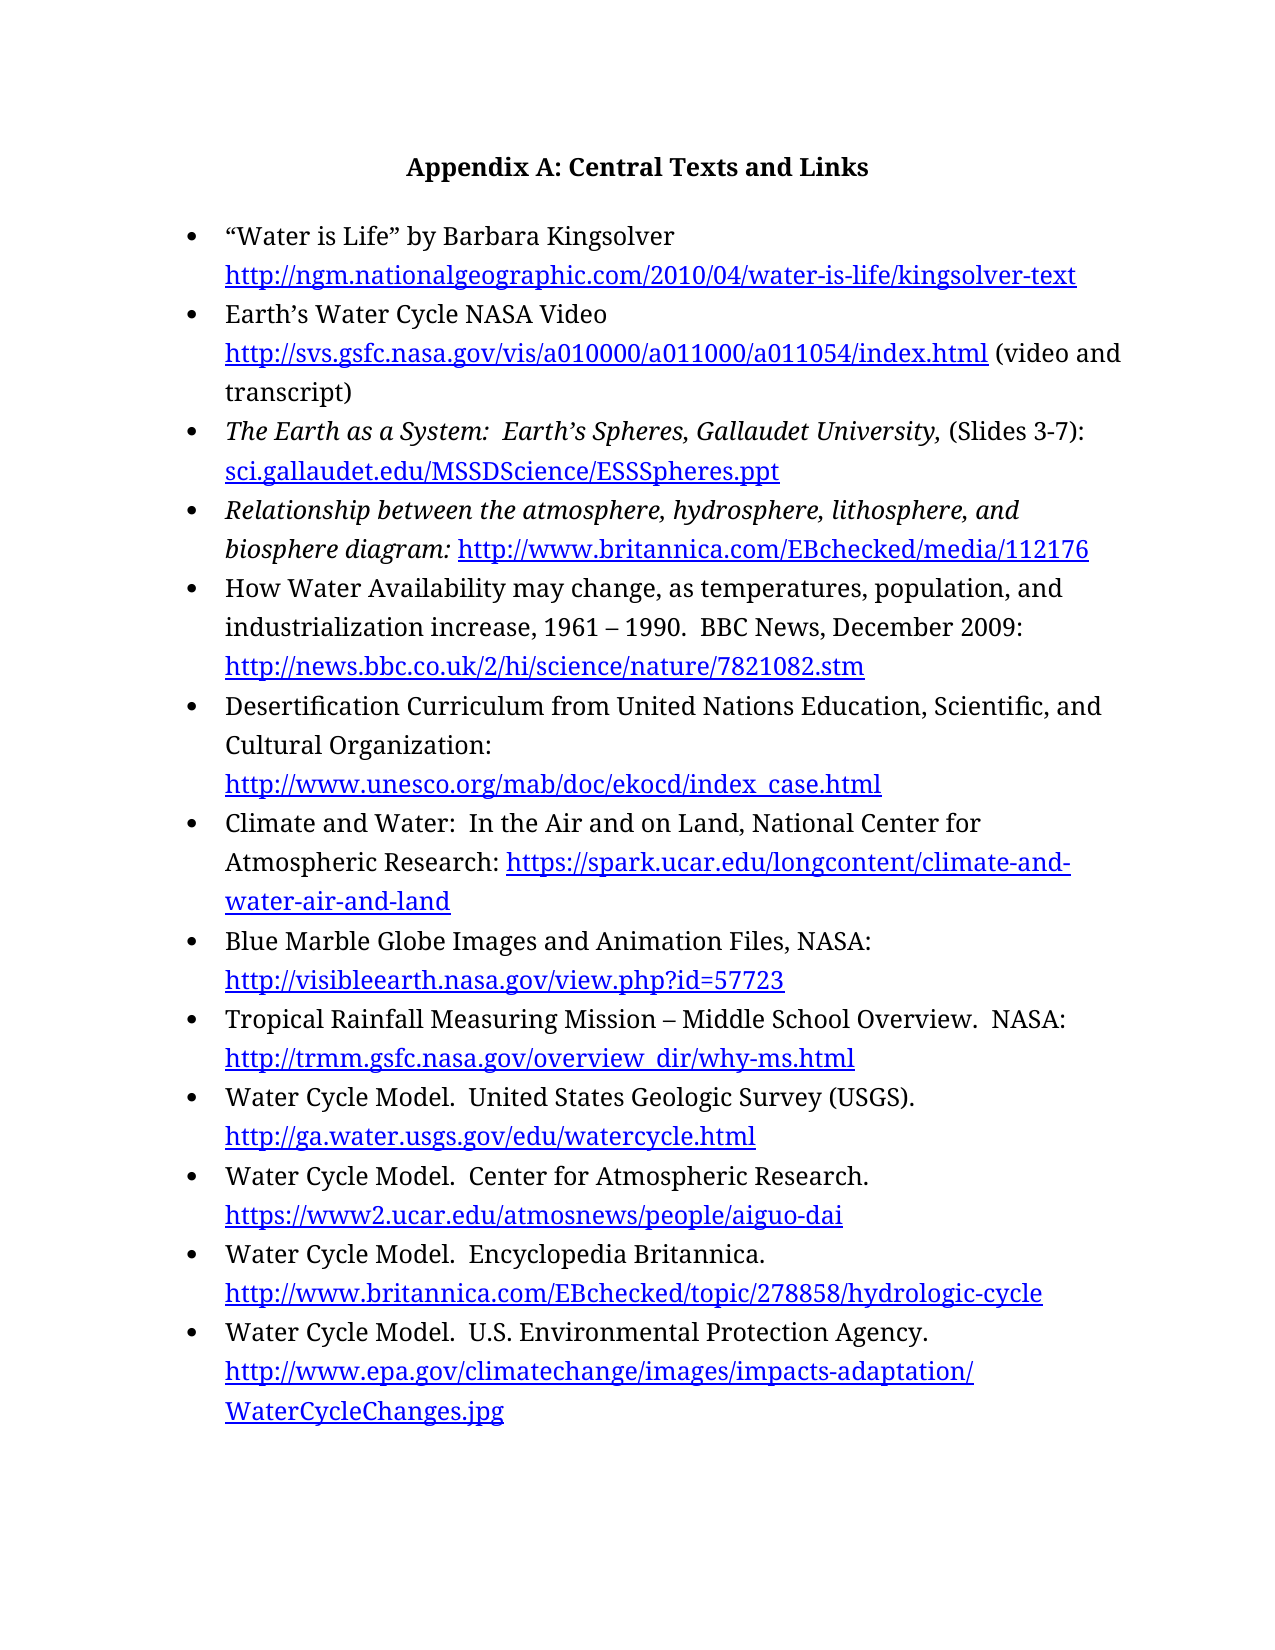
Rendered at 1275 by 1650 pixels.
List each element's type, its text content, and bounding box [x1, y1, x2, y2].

list How Water Availability may change, as temperatures, population, and industrialization increase, 1961 – 1990. BBC News, December 2009: http://news.bbc.co.uk/2/hi/science/nature/7821082.stm [187, 571, 1125, 683]
list Blue Marble Globe Images and Animation Files, NASA: http://visibleearth.nasa.gov/view.php?id=57723 [187, 923, 1125, 996]
text http://www.epa.gov/climatechange/images/impacts-adaptation/WaterCycleChanges.jpg [225, 1354, 1125, 1427]
list Water Cycle Model. Encyclopedia Britannica. http://www.britannica.com/EBchecked/topic/278858/hydrologic-cycle [187, 1236, 1125, 1310]
text Appendix A: Central Texts and Links [150, 150, 1125, 184]
list Earth’s Water Cycle NASA Video http://svs.gsfc.nasa.gov/vis/a010000/a011000/a011054/index.html (video and transcript) [187, 296, 1125, 409]
list Climate and Water: In the Air and on Land, National Center for Atmospheric Research: https://spark.ucar.edu/longcontent/climate-and-water-air-and-land [187, 806, 1125, 918]
list Relationship between the atmosphere, hydrosphere, lithosphere, and biosphere diagram: http://www.britannica.com/EBchecked/media/112176 [187, 492, 1125, 566]
list “Water is Life” by Barbara Kingsolver http://ngm.nationalgeographic.com/2010/04/water-is-life/kingsolver-text [187, 218, 1125, 291]
list The Earth as a System: Earth’s Spheres, Gallaudet University, (Slides 3-7): sci.gallaudet.edu/MSSDScience/ESSSpheres.ppt [187, 414, 1125, 487]
list Water Cycle Model. Center for Atmospheric Research. https://www2.ucar.edu/atmosnews/people/aiguo-dai [187, 1158, 1125, 1231]
list Water Cycle Model. United States Geologic Survey (USGS). http://ga.water.usgs.gov/edu/watercycle.html [187, 1080, 1125, 1153]
list Tropical Rainfall Measuring Mission – Middle School Overview. NASA: http://trmm.gsfc.nasa.gov/overview_dir/why-ms.html [187, 1001, 1125, 1075]
list Desertification Curriculum from United Nations Education, Scientific, and Cultural Organization: http://www.unesco.org/mab/doc/ekocd/index_case.html [187, 688, 1125, 801]
list Water Cycle Model. U.S. Environmental Protection Agency. [187, 1315, 1125, 1349]
